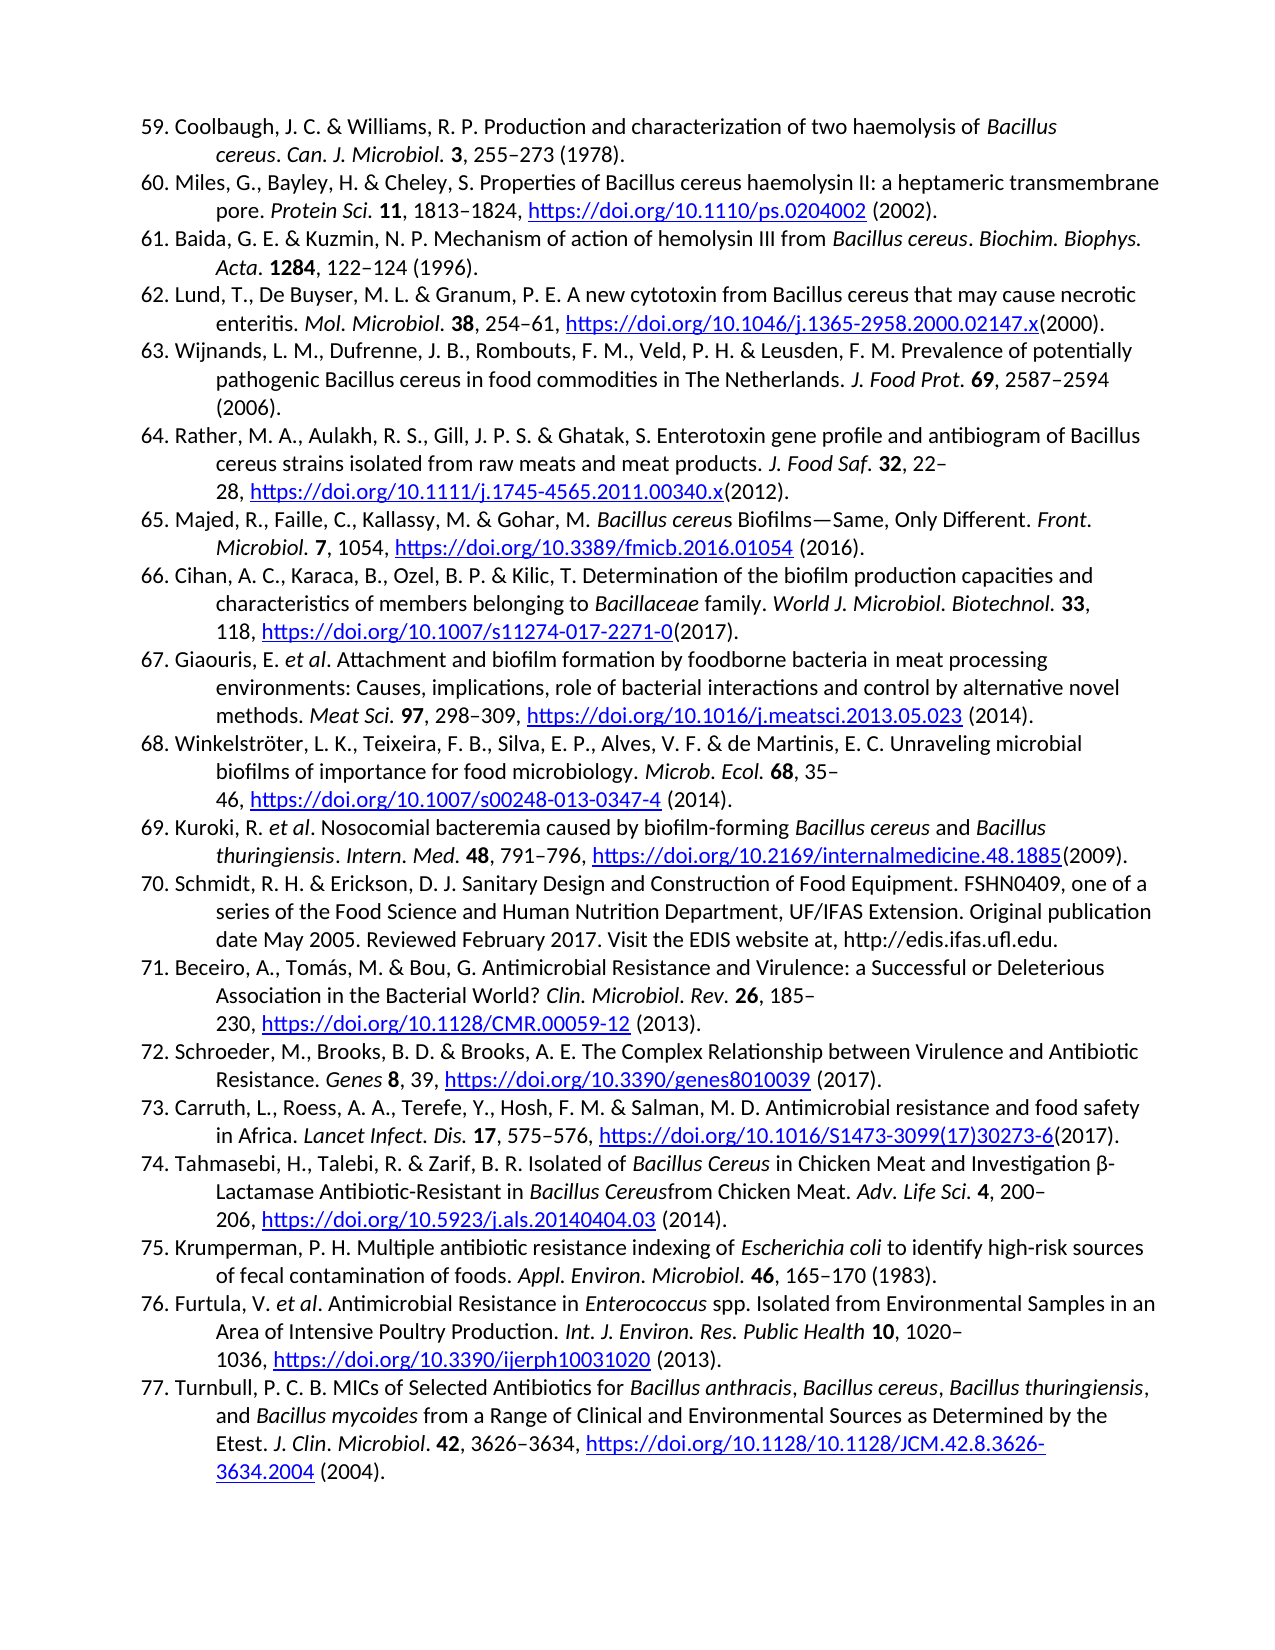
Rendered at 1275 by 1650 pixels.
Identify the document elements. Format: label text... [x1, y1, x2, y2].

text 65. Majed, R., Faille, C., Kallassy, M. & Gohar, M. Bacillus cereus Biofilms—Same, Only Different. Front. Microbiol. 7, 1054, https://doi.org/10.3389/fmicb.2016.01054 (2016). [141, 505, 1162, 561]
text 74. Tahmasebi, H., Talebi, R. & Zarif, B. R. Isolated of Bacillus Cereus in Chicken Meat and Investigation β-Lactamase Antibiotic-Resistant in Bacillus Cereusfrom Chicken Meat. Adv. Life Sci. 4, 200–206, https://doi.org/10.5923/j.als.20140404.03 (2014). [141, 1149, 1162, 1233]
text 63. Wijnands, L. M., Dufrenne, J. B., Rombouts, F. M., Veld, P. H. & Leusden, F. M. Prevalence of potentially pathogenic Bacillus cereus in food commodities in The Netherlands. J. Food Prot. 69, 2587–2594 (2006). [141, 337, 1162, 421]
text 73. Carruth, L., Roess, A. A., Terefe, Y., Hosh, F. M. & Salman, M. D. Antimicrobial resistance and food safety in Africa. Lancet Infect. Dis. 17, 575–576, https://doi.org/10.1016/S1473-3099(17)30273-6(2017). [141, 1093, 1162, 1149]
text 61. Baida, G. E. & Kuzmin, N. P. Mechanism of action of hemolysin III from Bacillus cereus. Biochim. Biophys. Acta. 1284, 122–124 (1996). [141, 224, 1162, 281]
text 77. Turnbull, P. C. B. MICs of Selected Antibiotics for Bacillus anthracis, Bacillus cereus, Bacillus thuringiensis, and Bacillus mycoides from a Range of Clinical and Environmental Sources as Determined by the Etest. J. Clin. Microbiol. 42, 3626–3634, https://doi.org/10.1128/10.1128/JCM.42.8.3626-3634.2004 (2004). [141, 1373, 1162, 1486]
text 68. Winkelströter, L. K., Teixeira, F. B., Silva, E. P., Alves, V. F. & de Martinis, E. C. Unraveling microbial biofilms of importance for food microbiology. Microb. Ecol. 68, 35–46, https://doi.org/10.1007/s00248-013-0347-4 (2014). [141, 729, 1162, 813]
text 66. Cihan, A. C., Karaca, B., Ozel, B. P. & Kilic, T. Determination of the biofilm production capacities and characteristics of members belonging to Bacillaceae family. World J. Microbiol. Biotechnol. 33, 118, https://doi.org/10.1007/s11274-017-2271-0(2017). [141, 561, 1162, 645]
text 67. Giaouris, E. et al. Attachment and biofilm formation by foodborne bacteria in meat processing environments: Causes, implications, role of bacterial interactions and control by alternative novel methods. Meat Sci. 97, 298–309, https://doi.org/10.1016/j.meatsci.2013.05.023 (2014). [141, 645, 1162, 729]
text 70. Schmidt, R. H. & Erickson, D. J. Sanitary Design and Construction of Food Equipment. FSHN0409, one of a series of the Food Science and Human Nutrition Department, UF/IFAS Extension. Original publication date May 2005. Reviewed February 2017. Visit the EDIS website at, http://edis.ifas.ufl.edu. [141, 869, 1162, 953]
text 59. Coolbaugh, J. C. & Williams, R. P. Production and characterization of two haemolysis of Bacillus cereus. Can. J. Microbiol. 3, 255–273 (1978). [141, 112, 1162, 168]
text 62. Lund, T., De Buyser, M. L. & Granum, P. E. A new cytotoxin from Bacillus cereus that may cause necrotic enteritis. Mol. Microbiol. 38, 254–61, https://doi.org/10.1046/j.1365-2958.2000.02147.x(2000). [141, 281, 1162, 337]
text 60. Miles, G., Bayley, H. & Cheley, S. Properties of Bacillus cereus haemolysin II: a heptameric transmembrane pore. Protein Sci. 11, 1813–1824, https://doi.org/10.1110/ps.0204002 (2002). [141, 168, 1162, 224]
text 72. Schroeder, M., Brooks, B. D. & Brooks, A. E. The Complex Relationship between Virulence and Antibiotic Resistance. Genes 8, 39, https://doi.org/10.3390/genes8010039 (2017). [141, 1037, 1162, 1093]
text 75. Krumperman, P. H. Multiple antibiotic resistance indexing of Escherichia coli to identify high-risk sources of fecal contamination of foods. Appl. Environ. Microbiol. 46, 165–170 (1983). [141, 1233, 1162, 1289]
text 71. Beceiro, A., Tomás, M. & Bou, G. Antimicrobial Resistance and Virulence: a Successful or Deleterious Association in the Bacterial World? Clin. Microbiol. Rev. 26, 185–230, https://doi.org/10.1128/CMR.00059-12 (2013). [141, 953, 1162, 1037]
text 76. Furtula, V. et al. Antimicrobial Resistance in Enterococcus spp. Isolated from Environmental Samples in an Area of Intensive Poultry Production. Int. J. Environ. Res. Public Health 10, 1020–1036, https://doi.org/10.3390/ijerph10031020 (2013). [141, 1289, 1162, 1373]
text 64. Rather, M. A., Aulakh, R. S., Gill, J. P. S. & Ghatak, S. Enterotoxin gene profile and antibiogram of Bacillus cereus strains isolated from raw meats and meat products. J. Food Saf. 32, 22–28, https://doi.org/10.1111/j.1745-4565.2011.00340.x(2012). [141, 421, 1162, 505]
text 69. Kuroki, R. et al. Nosocomial bacteremia caused by biofilm-forming Bacillus cereus and Bacillus thuringiensis. Intern. Med. 48, 791–796, https://doi.org/10.2169/internalmedicine.48.1885(2009). [141, 813, 1162, 869]
